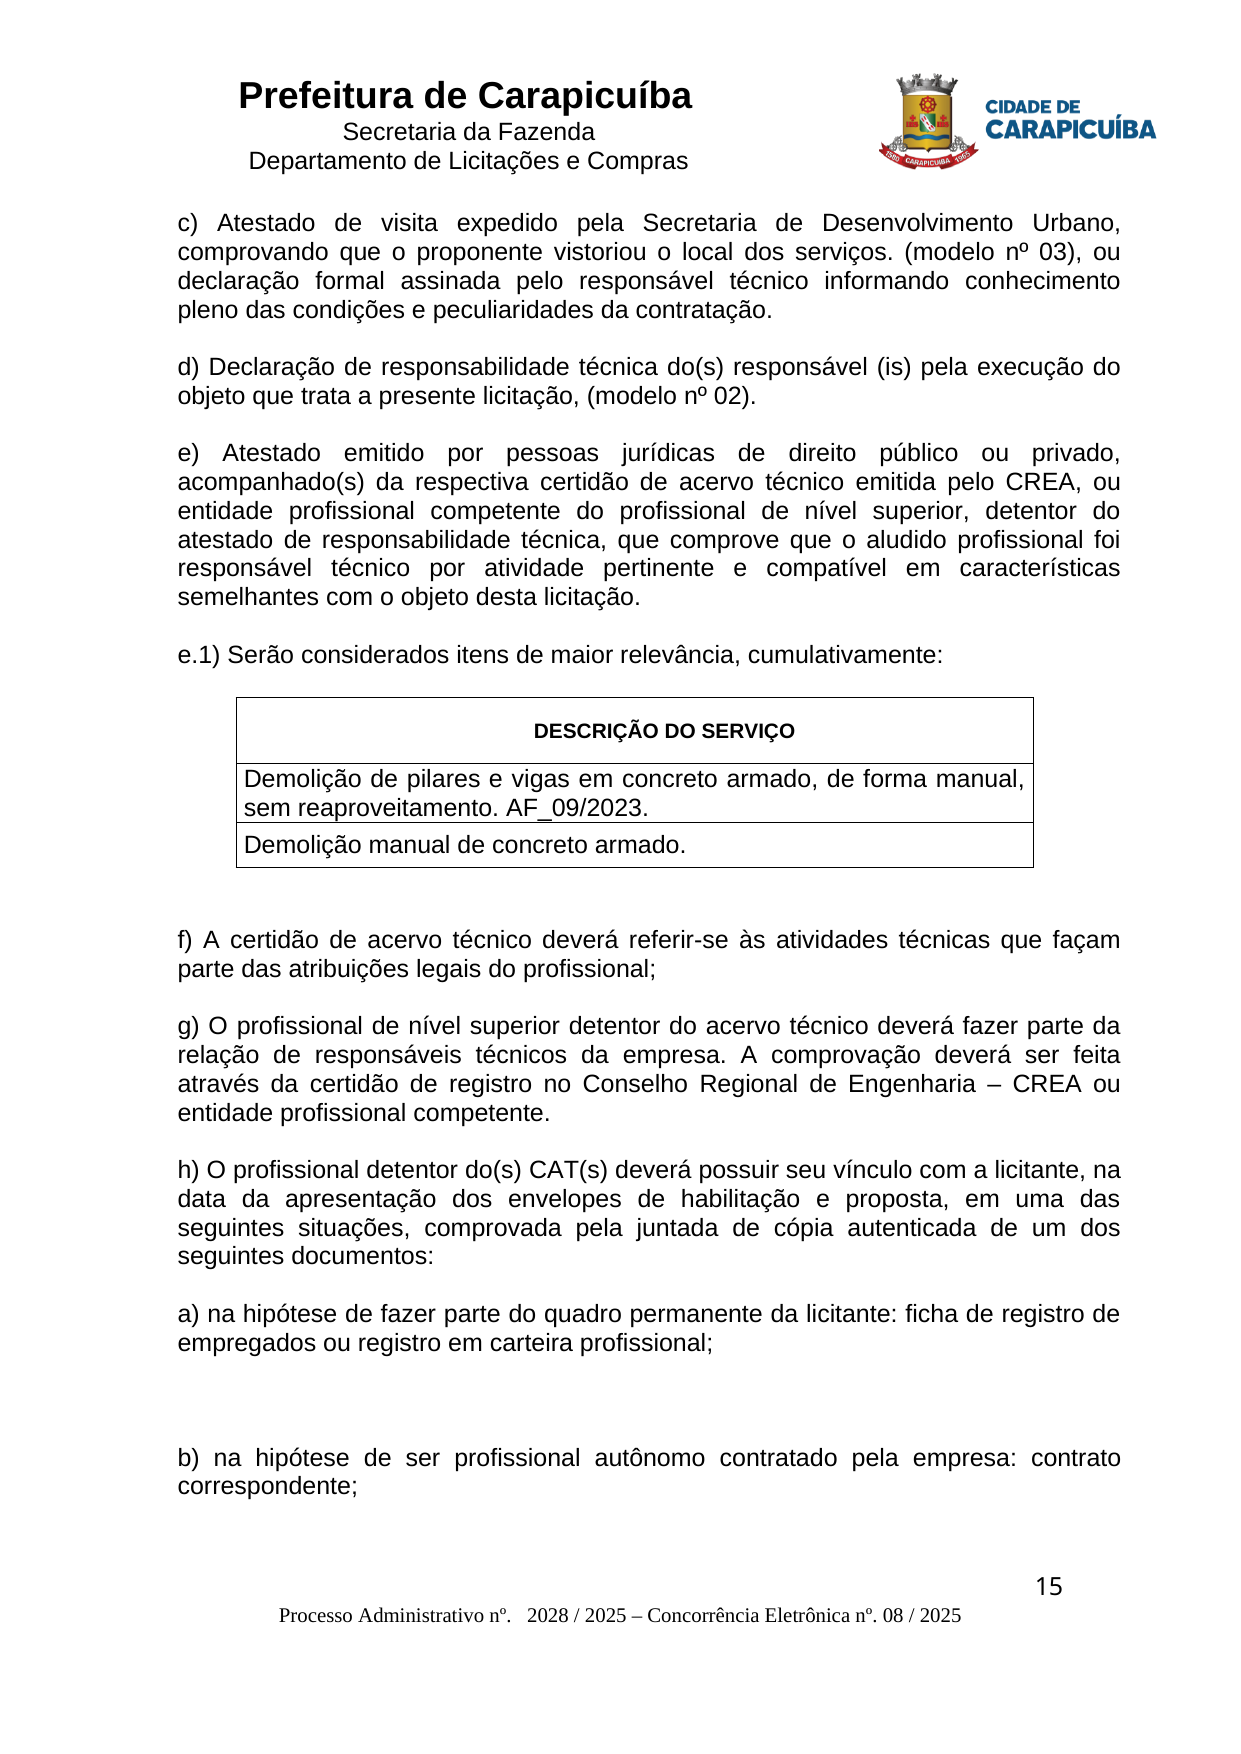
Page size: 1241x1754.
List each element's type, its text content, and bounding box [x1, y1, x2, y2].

table_cell Demolição manual de concreto armado. [237, 823, 1033, 867]
text f) A certidão de acervo técnico deverá referir-se às atividades técnicas que façam parte das atribuições legais do profissional; [177, 925, 1122, 983]
text d) Declaração de responsabilidade técnica do(s) responsável (is) pela execução do objeto que trata a presente licitação, (modelo nº 02). [177, 352, 1122, 410]
text h) O profissional detentor do(s) CAT(s) deverá possuir seu vínculo com a licitante, na data da apresentação dos envelopes de habilitação e proposta, em uma das seguintes situações, comprovada pela juntada de cópia autenticada de um dos seguintes documentos: [177, 1155, 1122, 1270]
text b) na hipótese de ser profissional autônomo contratado pela empresa: contrato correspondente; [177, 1443, 1122, 1500]
text c) Atestado de visita expedido pela Secretaria de Desenvolvimento Urbano, comprovando que o proponente vistoriou o local dos serviços. (modelo nº 03), ou declaração formal assinada pelo responsável técnico informando conhecimento pleno das condições e peculiaridades da contratação. [177, 208, 1122, 323]
text e.1) Serão considerados itens de maior relevância, cumulativamente: [177, 640, 1122, 668]
picture [877, 65, 1159, 172]
table_cell Demolição de pilares e vigas em concreto armado, de forma manual, sem reaproveitamento. AF_09/2023. [237, 764, 1033, 822]
text a) na hipótese de fazer parte do quadro permanente da licitante: ficha de registro de empregados ou registro em carteira profissional; [177, 1299, 1122, 1356]
text e) Atestado emitido por pessoas jurídicas de direito público ou privado, acompanhado(s) da respectiva certidão de acervo técnico emitida pelo CREA, ou entidade profissional competente do profissional de nível superior, detentor do atestado de responsabilidade técnica, que comprove que o aludido profissional foi responsável técnico por atividade pertinente e compatível em características semelhantes com o objeto desta licitação. [177, 438, 1122, 611]
table_header DESCRIÇÃO DO SERVIÇO [237, 698, 1033, 763]
text g) O profissional de nível superior detentor do acervo técnico deverá fazer parte da relação de responsáveis técnicos da empresa. A comprovação deverá ser feita através da certidão de registro no Conselho Regional de Engenharia – CREA ou entidade profissional competente. [177, 1011, 1122, 1126]
